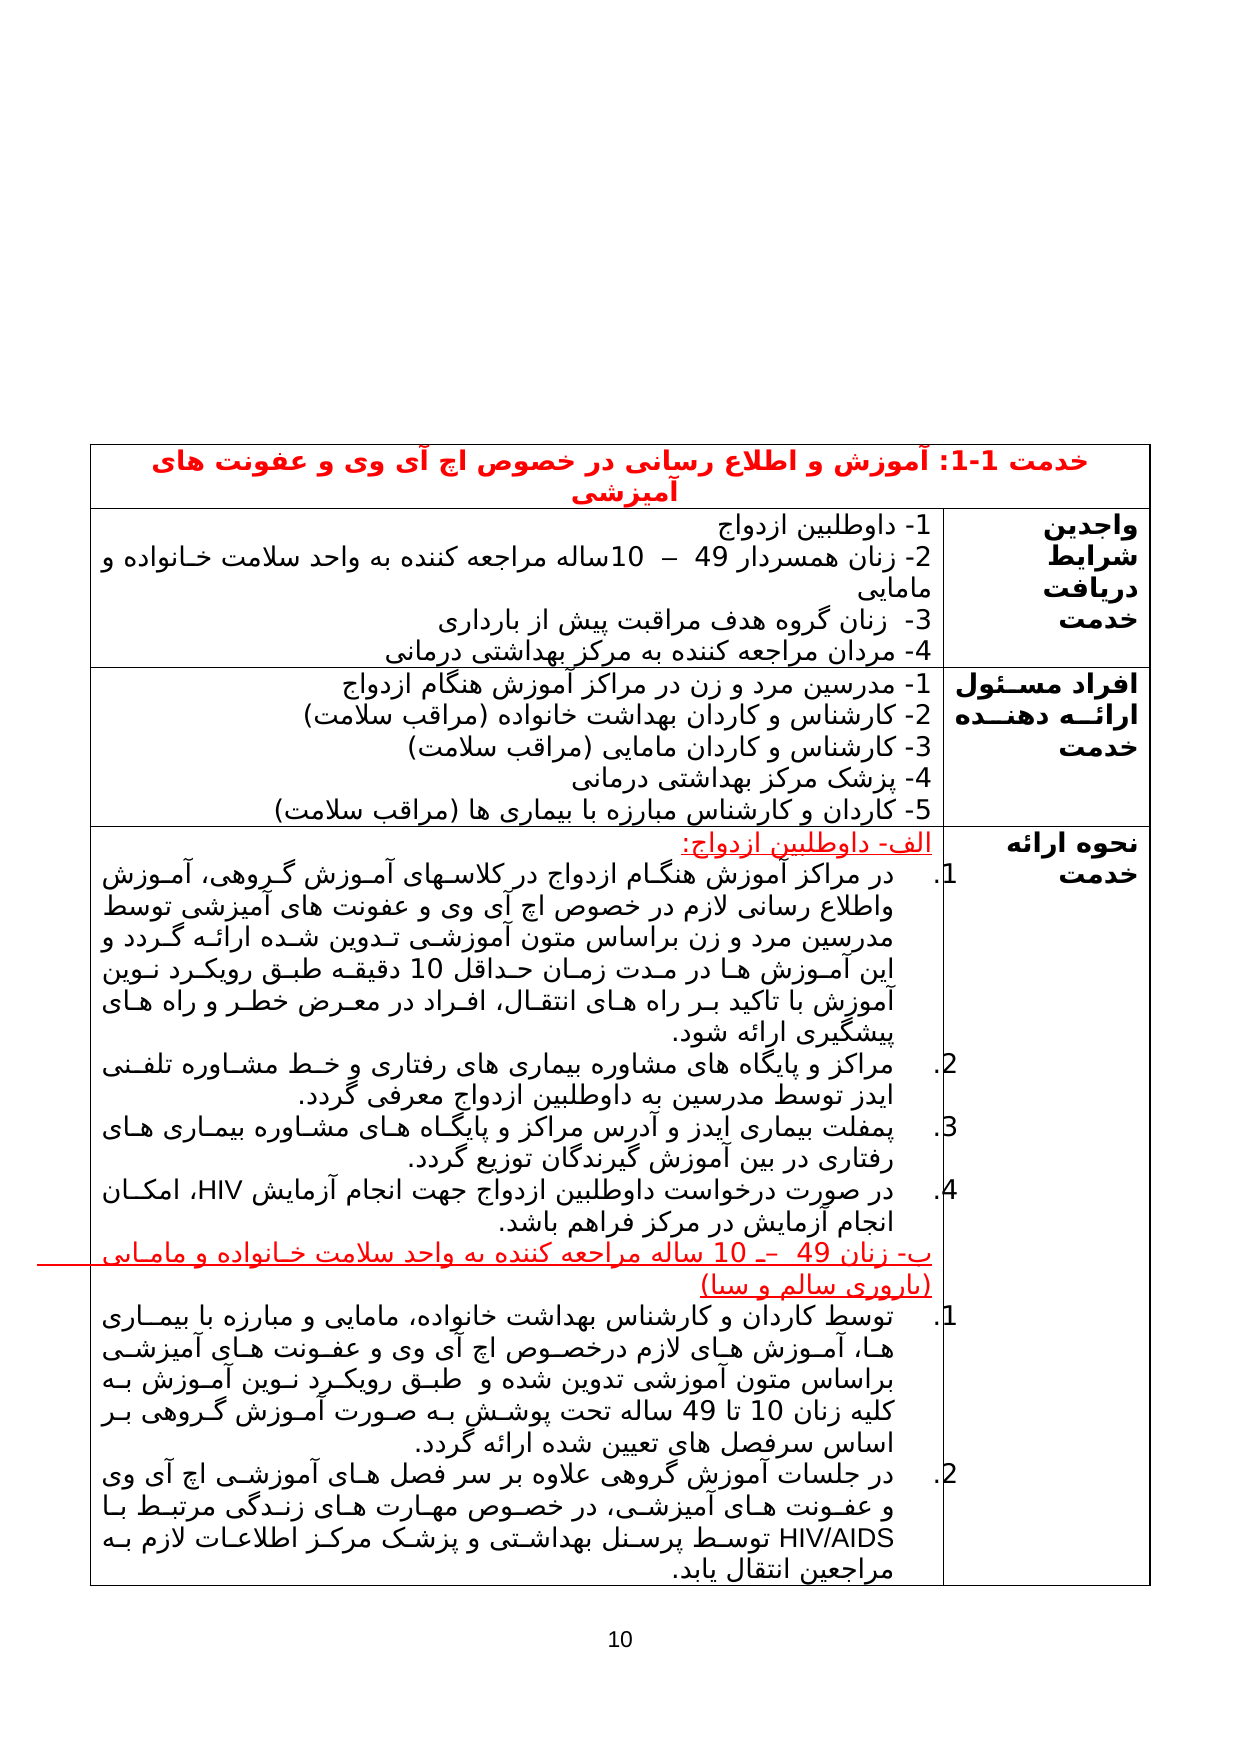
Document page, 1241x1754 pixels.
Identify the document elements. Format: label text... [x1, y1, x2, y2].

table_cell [91, 827, 943, 1585]
table_header خدمت 1-1: آموزش و اطلاع رسانی در خصوص اچ آی وی و عفونت های آمیزشی [91, 445, 1149, 508]
table_cell نحوه ارائه خدمت [944, 827, 1149, 1585]
table_cell واجدین شرایط دریافت خدمت [944, 509, 1149, 667]
table_cell 1- مدرسین مرد و زن در مراکز آموزش هنگام ازدواج 2- کارشناس و کاردان بهداشت خانواده (مراقب سلامت) 3- کارشناس و کاردان مامایی (مراقب سلامت) 4- پزشک مرکز بهداشتی درمانی 5- کاردان و کارشناس مبارزه با بیماری ها (مراقب سلامت) [91, 668, 943, 826]
table_cell افراد مسئول ارائه دهنده خدمت [944, 668, 1149, 826]
table_cell 1- داوطلبین ازدواج 2- زنان همسردار 49 – 10ساله مراجعه کننده به واحد سلامت خانواده و مامایی 3- زنان گروه هدف مراقبت پیش از بارداری 4- مردان مراجعه کننده به مرکز بهداشتی درمانی [91, 509, 943, 667]
